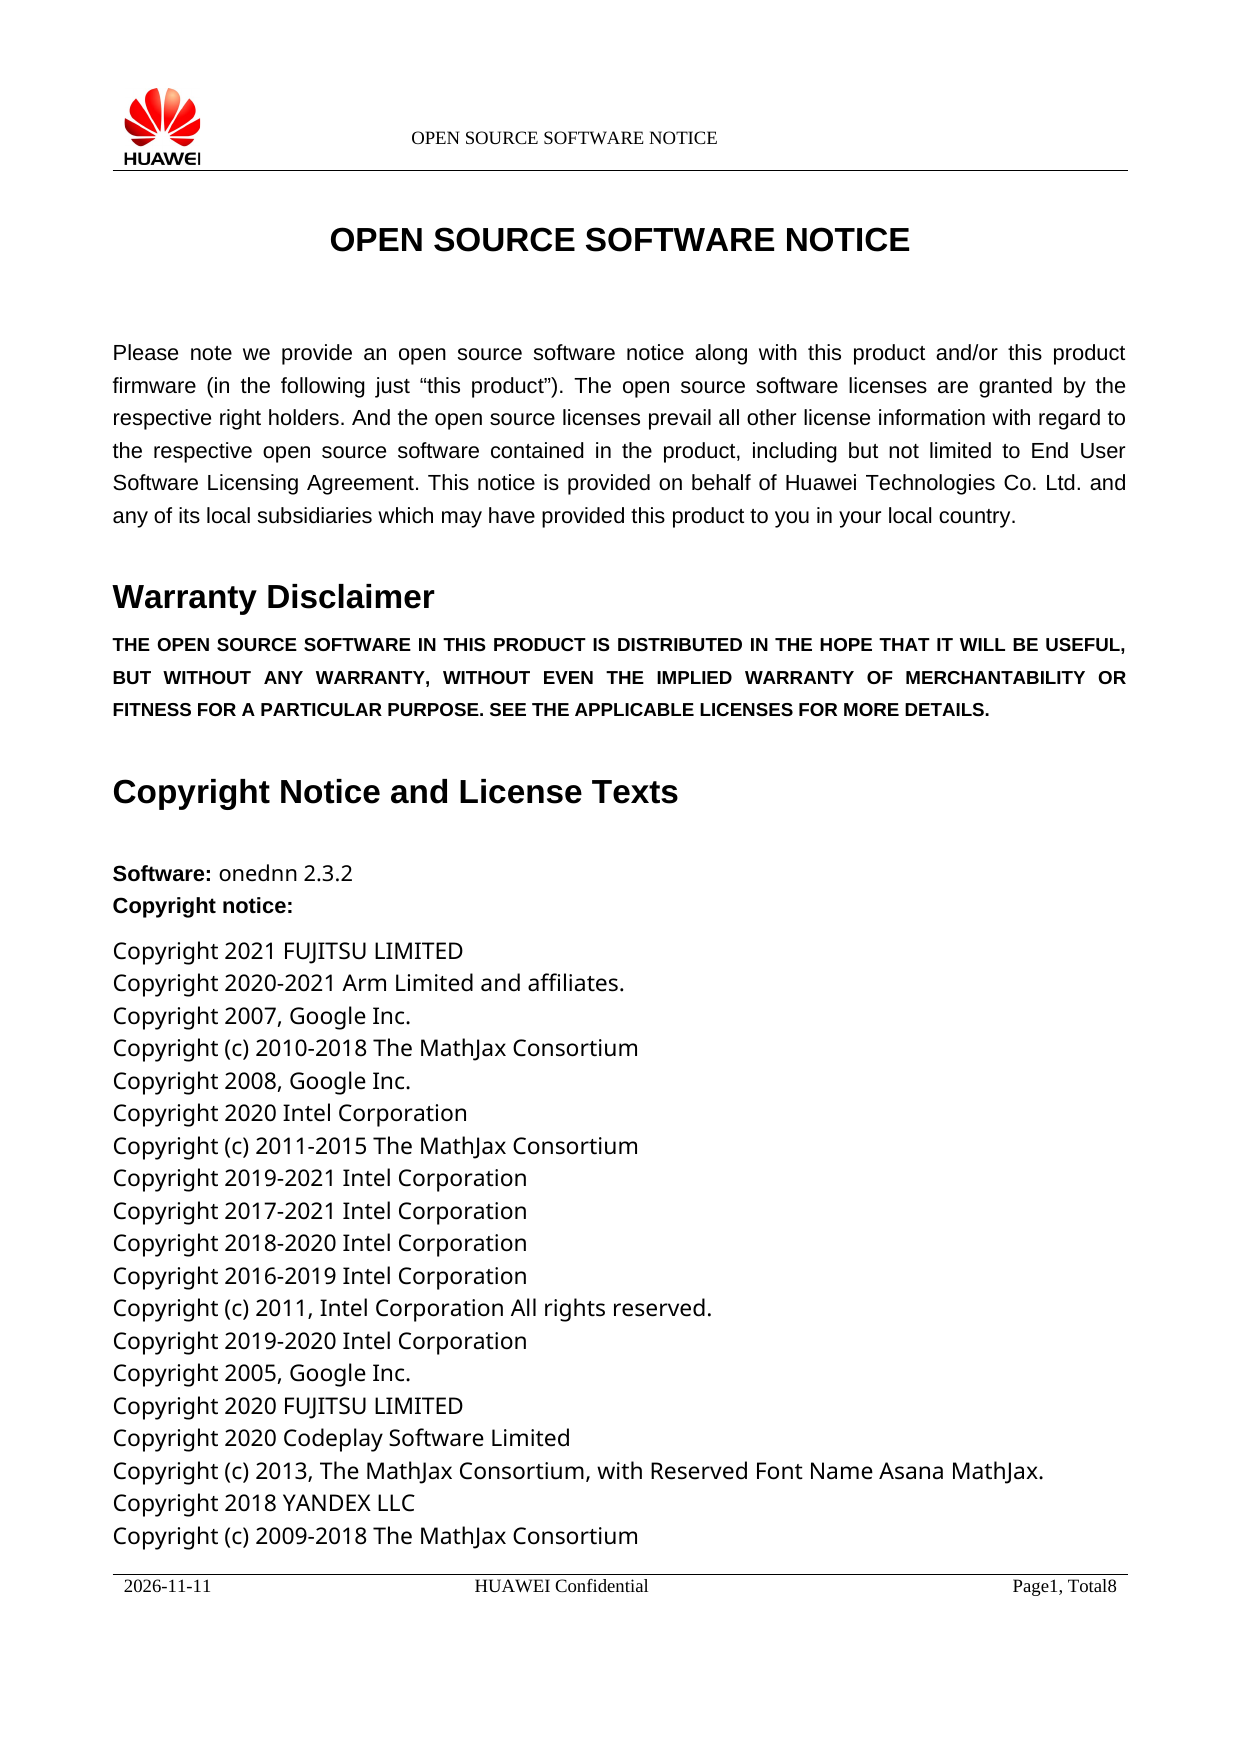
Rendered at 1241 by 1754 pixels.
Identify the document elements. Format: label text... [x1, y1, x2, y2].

title Software: onednn 2.3.2 [112, 856, 1128, 889]
text Copyright Notice and License Texts [112, 759, 1128, 824]
text Warranty Disclaimer [112, 564, 1128, 629]
text The open source software in this product is distributed in the hope that it will be useful, but WITHOUT ANY WARRANTY, without even the implied warranty of MERCHANTABILITY or FITNESS FOR A PARTICULAR PURPOSE. See the applicable licenses for more details. [112, 629, 1128, 726]
text OPEN SOURCE SOFTWARE NOTICE [112, 206, 1128, 271]
text Please note we provide an open source software notice along with this product and/or this product firmware (in the following just “this product”). The open source software licenses are granted by the respective right holders. And the open source licenses prevail all other license information with regard to the respective open source software contained in the product, including but not limited to End User Software Licensing Agreement. This notice is provided on behalf of Huawei Technologies Co. Ltd. and any of its local subsidiaries which may have provided this product to you in your local country. [112, 336, 1128, 531]
picture [124, 88, 201, 165]
text Copyright notice: [112, 889, 1128, 921]
